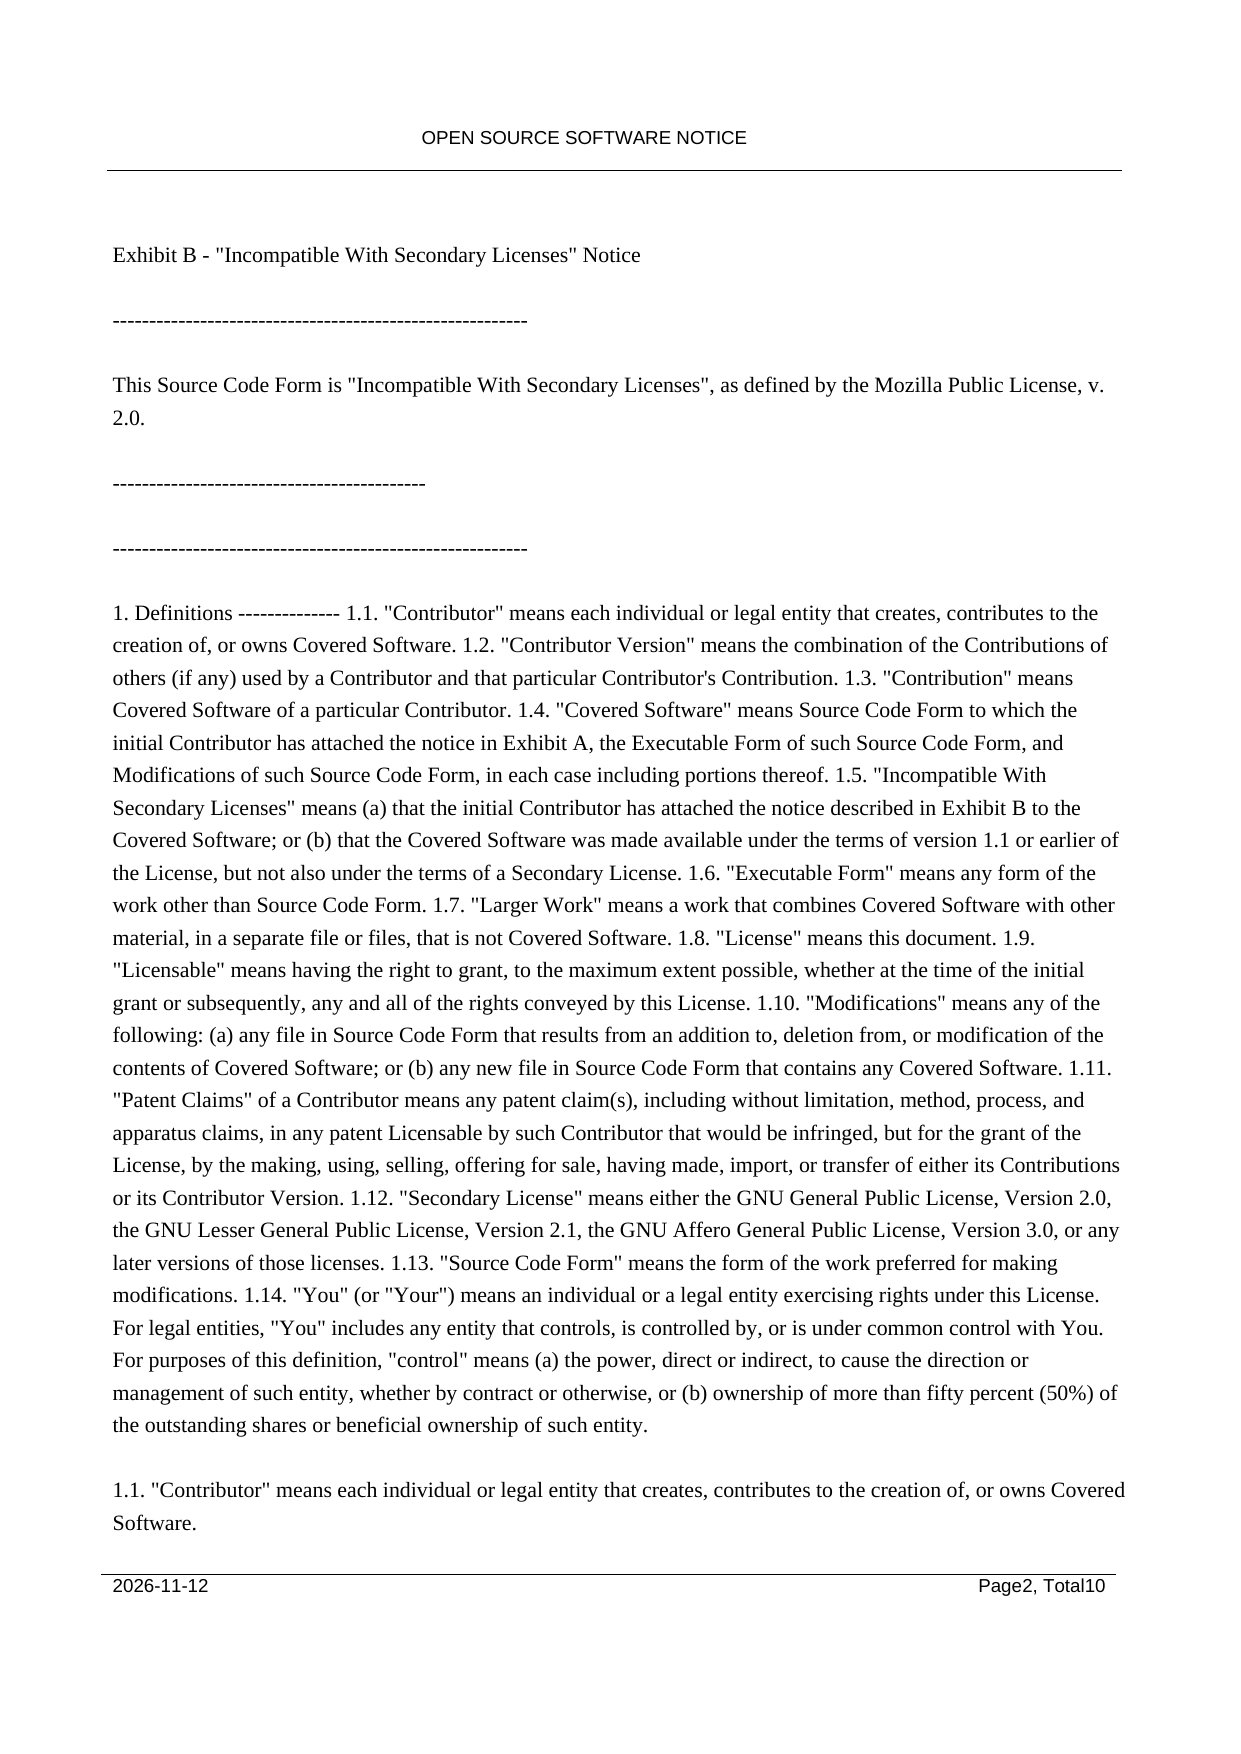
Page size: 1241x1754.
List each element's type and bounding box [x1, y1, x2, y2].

text [112, 206, 1128, 1539]
